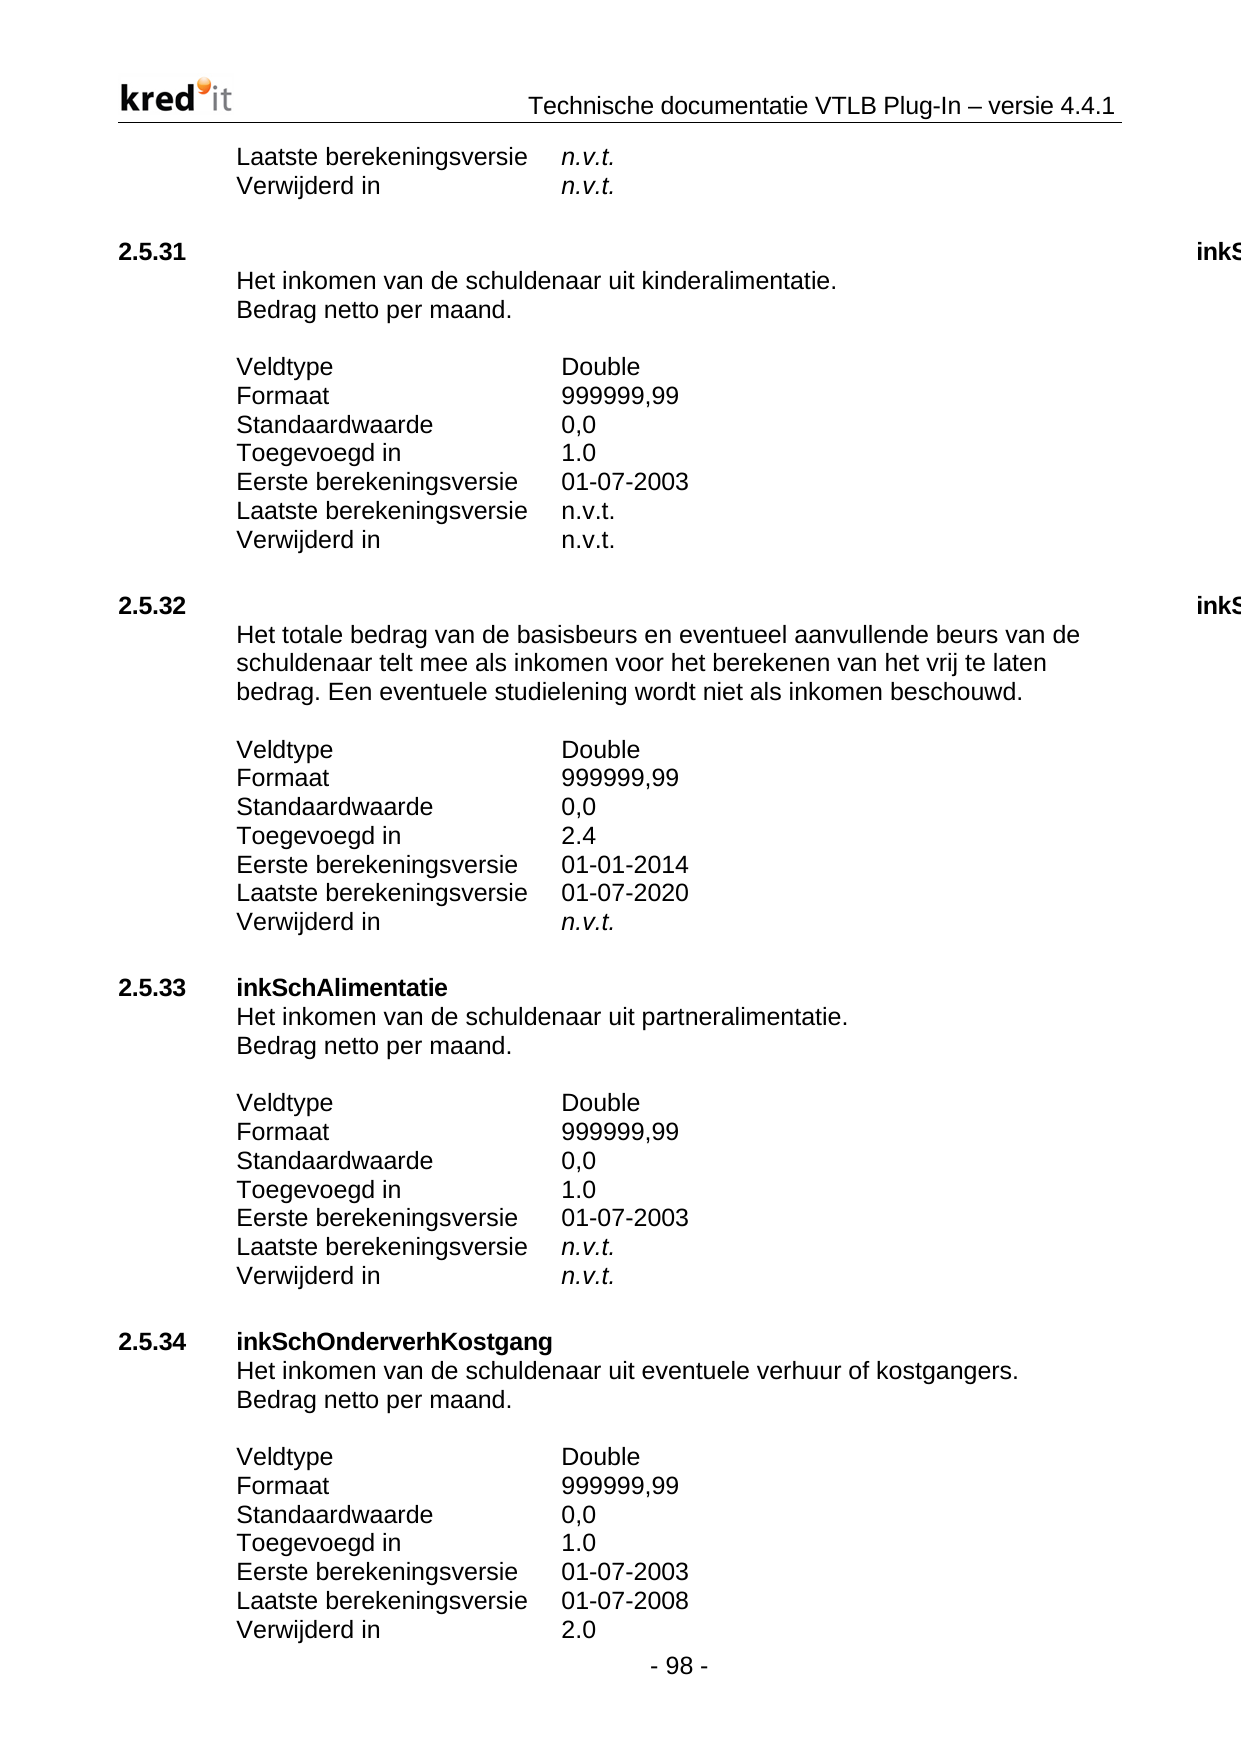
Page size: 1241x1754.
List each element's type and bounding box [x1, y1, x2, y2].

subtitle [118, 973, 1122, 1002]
picture [118, 73, 234, 115]
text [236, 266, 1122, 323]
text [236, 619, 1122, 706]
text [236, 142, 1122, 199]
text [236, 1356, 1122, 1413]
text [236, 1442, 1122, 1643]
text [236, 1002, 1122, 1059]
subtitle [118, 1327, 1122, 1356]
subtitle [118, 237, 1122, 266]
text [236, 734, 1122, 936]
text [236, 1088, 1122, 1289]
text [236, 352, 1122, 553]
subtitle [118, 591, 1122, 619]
